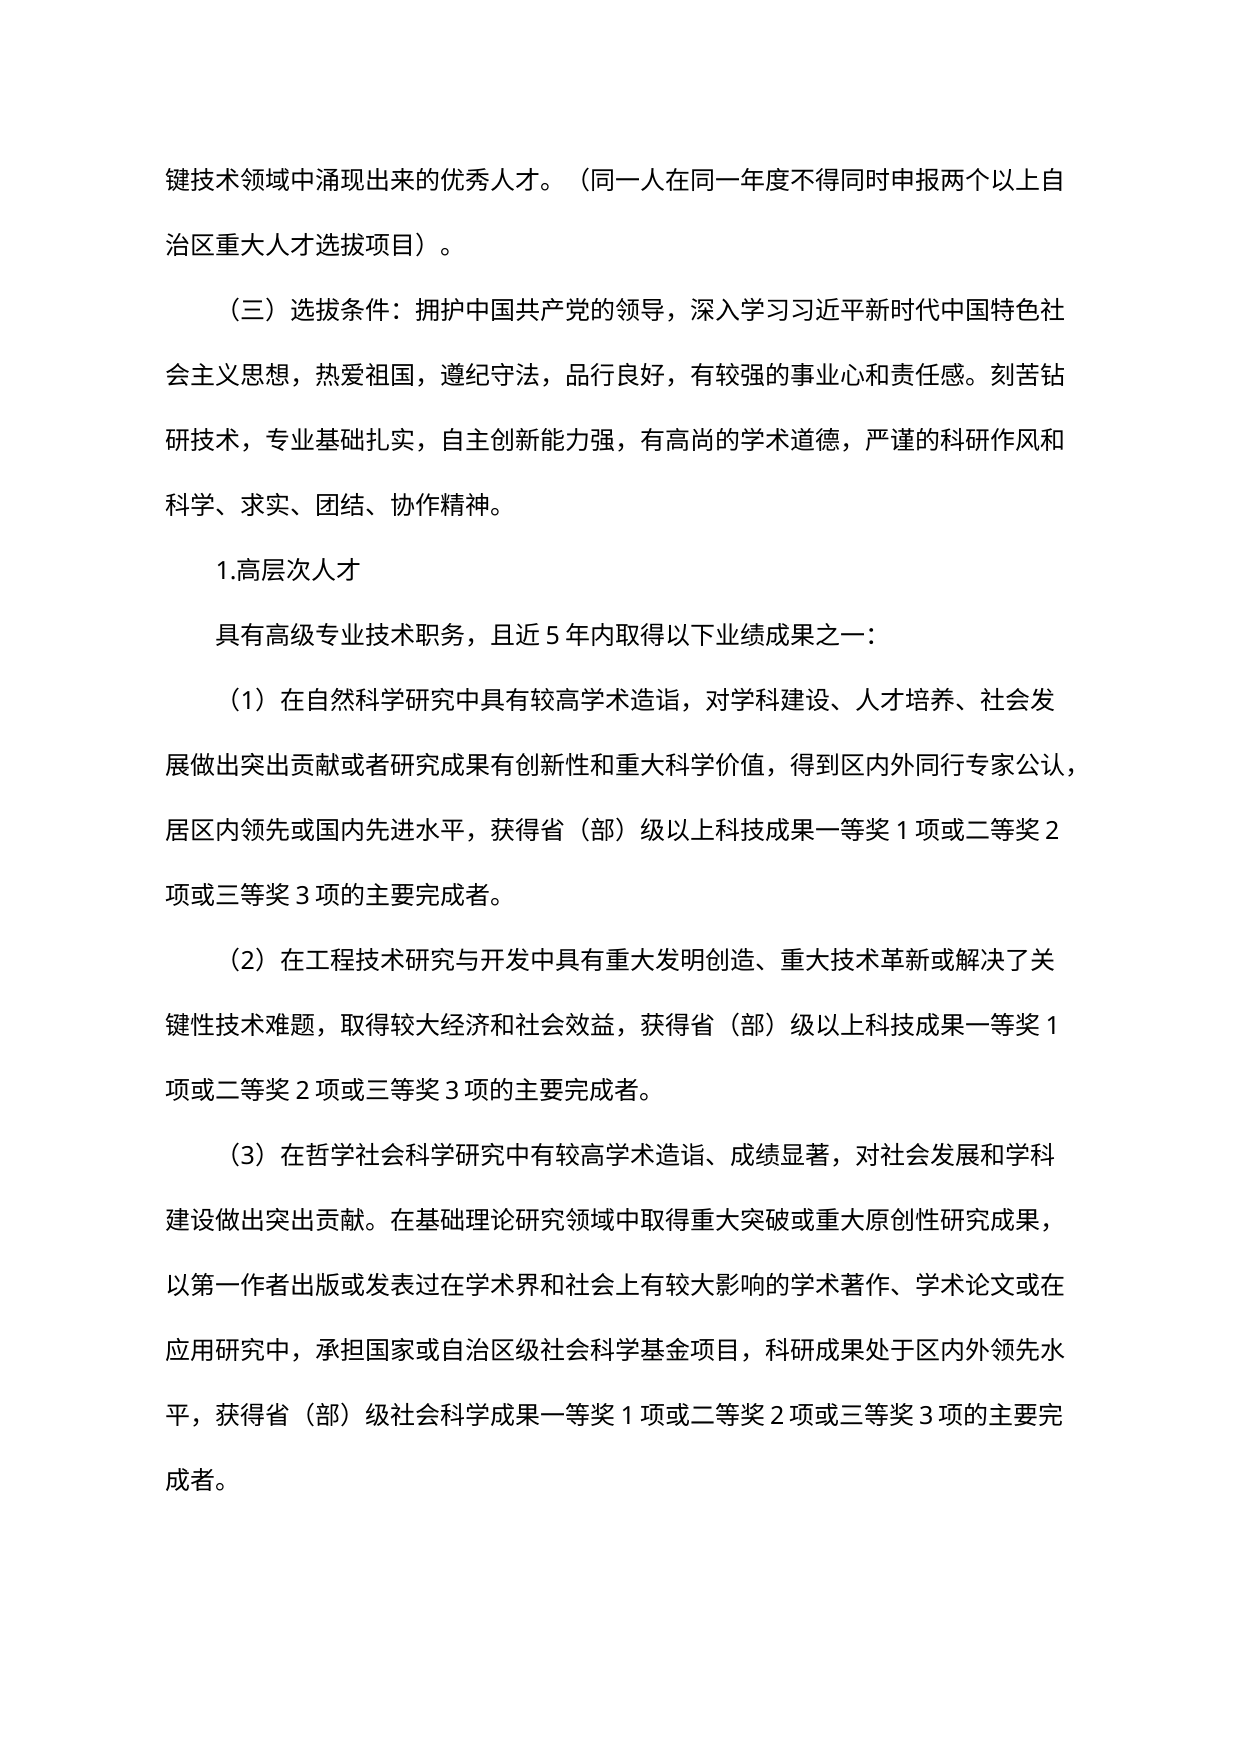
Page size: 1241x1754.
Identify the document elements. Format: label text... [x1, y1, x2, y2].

text 1.高层次人才 [165, 536, 1075, 601]
text （3）在哲学社会科学研究中有较高学术造诣、成绩显著，对社会发展和学科建设做出突出贡献。在基础理论研究领域中取得重大突破或重大原创性研究成果，以第一作者出版或发表过在学术界和社会上有较大影响的学术著作、学术论文或在应用研究中，承担国家或自治区级社会科学基金项目，科研成果处于区内外领先水平，获得省（部）级社会科学成果一等奖1项或二等奖2项或三等奖3项的主要完成者。 [165, 1121, 1075, 1511]
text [165, 146, 1075, 276]
text 具有高级专业技术职务，且近5年内取得以下业绩成果之一： [165, 601, 1075, 666]
text （三）选拔条件：拥护中国共产党的领导，深入学习习近平新时代中国特色社会主义思想，热爱祖国，遵纪守法，品行良好，有较强的事业心和责任感。刻苦钻研技术，专业基础扎实，自主创新能力强，有高尚的学术道德，严谨的科研作风和科学、求实、团结、协作精神。 [165, 276, 1075, 536]
text （1）在自然科学研究中具有较高学术造诣，对学科建设、人才培养、社会发展做出突出贡献或者研究成果有创新性和重大科学价值，得到区内外同行专家公认，居区内领先或国内先进水平，获得省（部）级以上科技成果一等奖1项或二等奖2项或三等奖3项的主要完成者。 [165, 666, 1075, 926]
text （2）在工程技术研究与开发中具有重大发明创造、重大技术革新或解决了关键性技术难题，取得较大经济和社会效益，获得省（部）级以上科技成果一等奖1项或二等奖2项或三等奖3项的主要完成者。 [165, 926, 1075, 1121]
